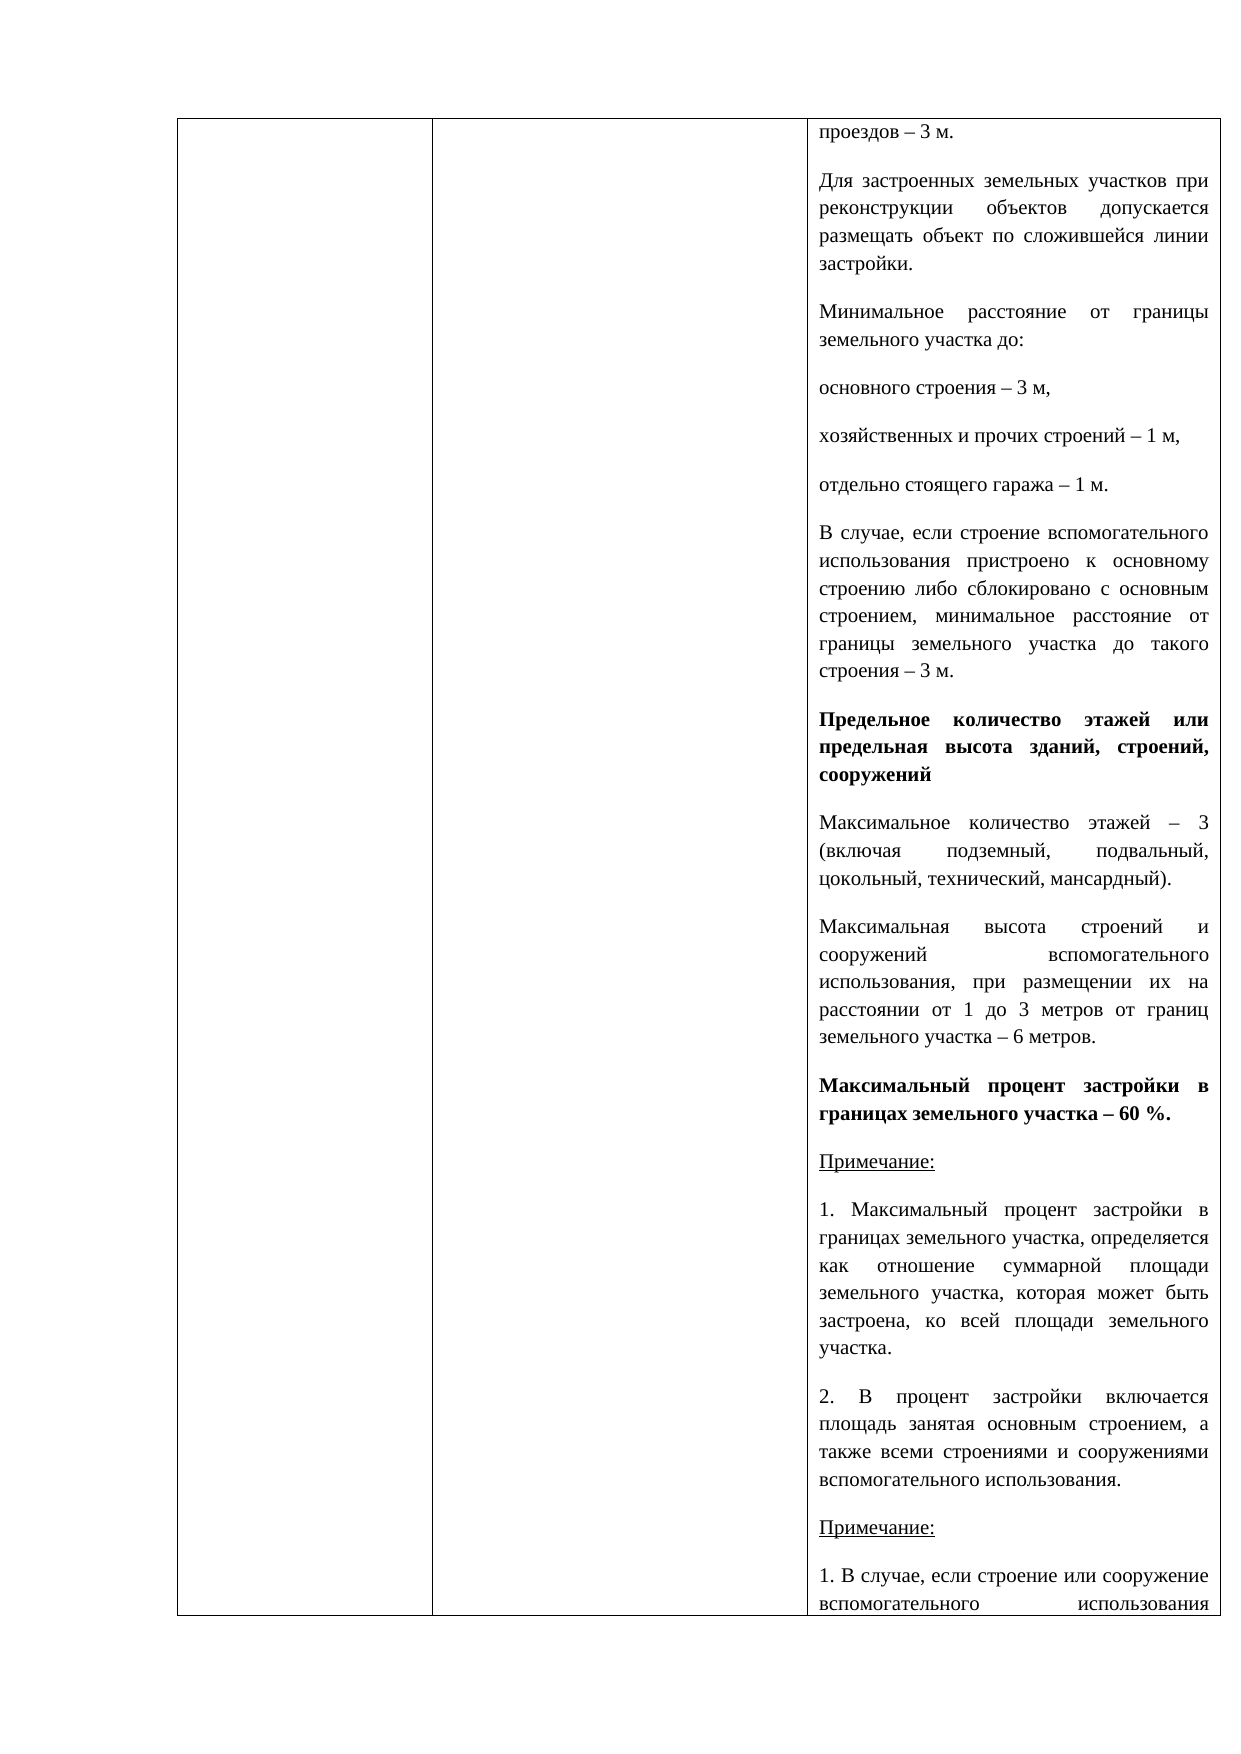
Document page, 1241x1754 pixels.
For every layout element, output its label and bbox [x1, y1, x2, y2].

table_cell [433, 119, 807, 1615]
table_cell [808, 119, 1220, 1615]
table_cell [178, 119, 432, 1615]
